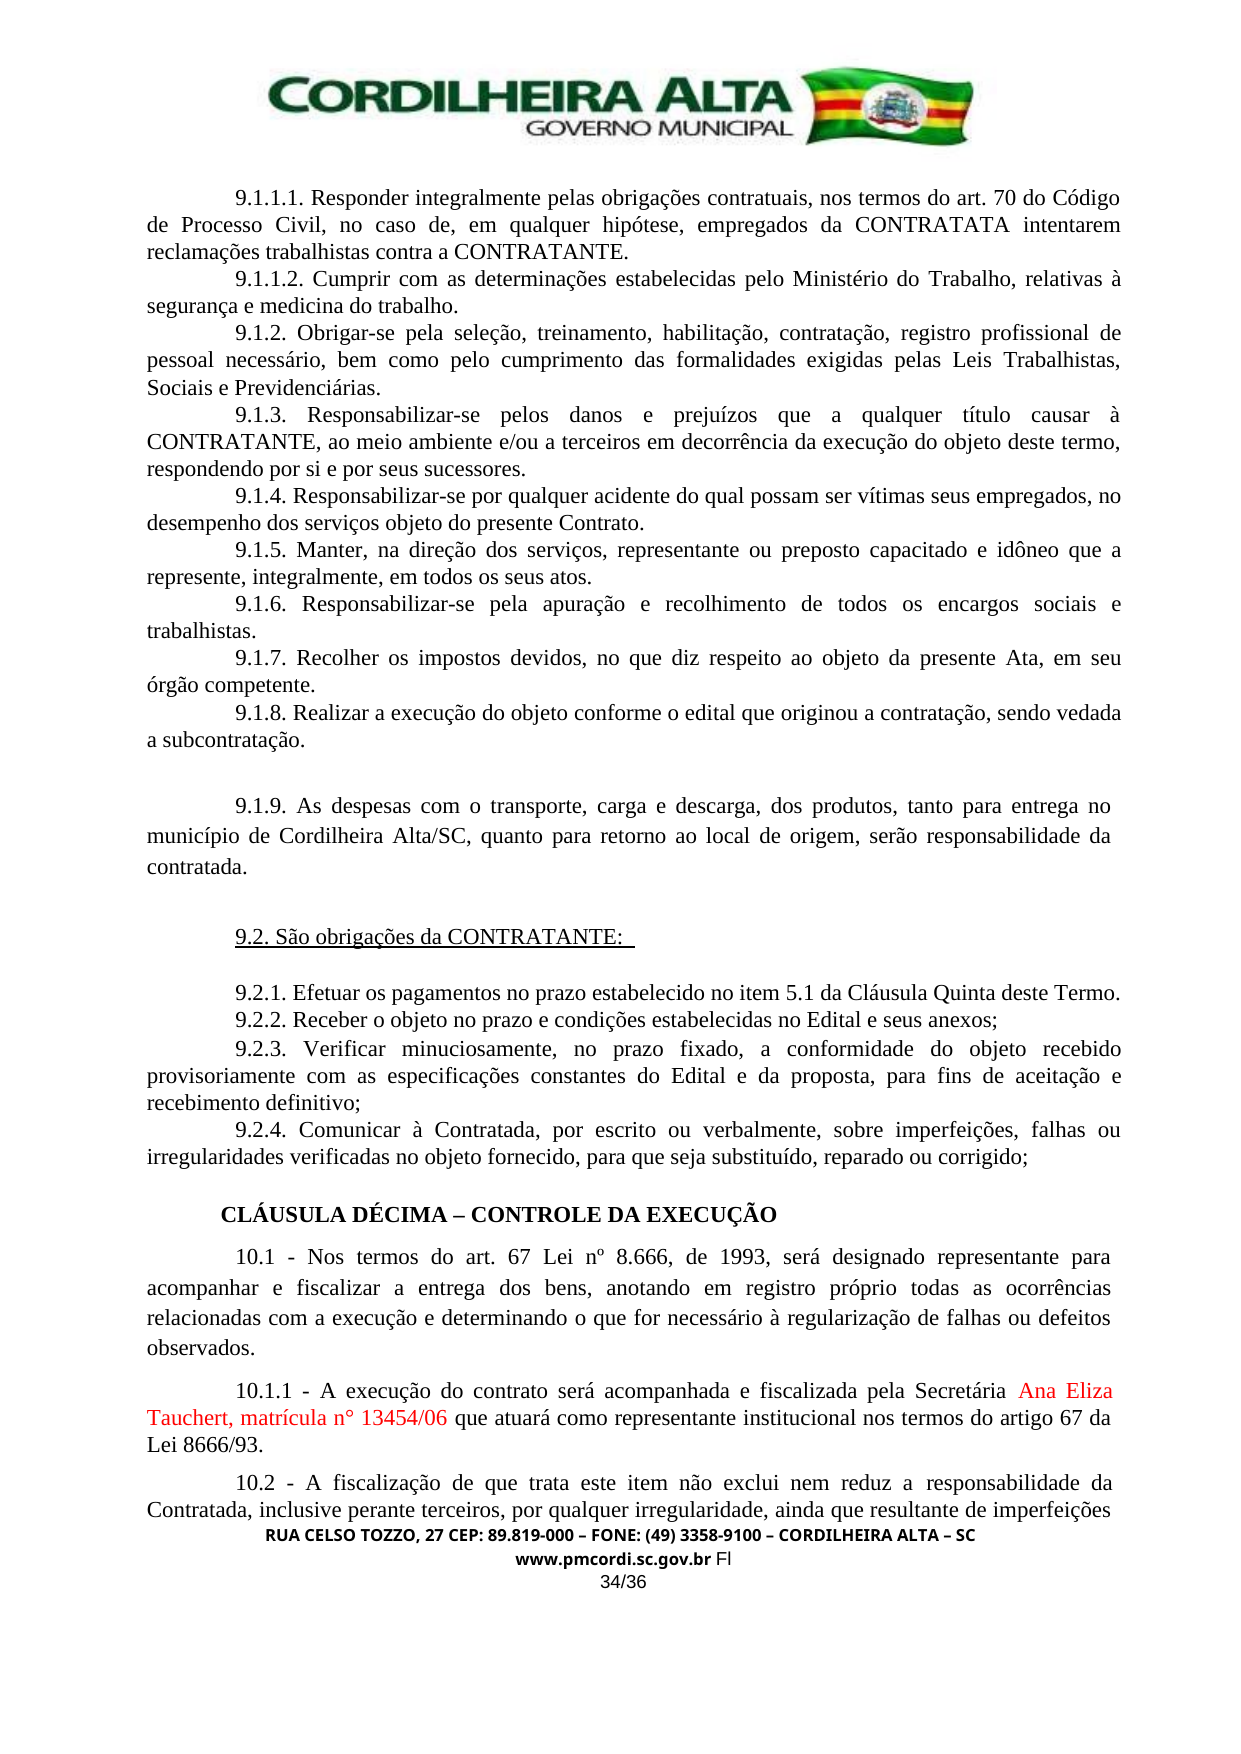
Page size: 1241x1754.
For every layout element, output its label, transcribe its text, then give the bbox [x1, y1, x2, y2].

text 9.1.6. Responsabilizar-se pela apuração e recolhimento de todos os encargos sociais e trabalhistas. [147, 590, 1123, 644]
text 9.2. São obrigações da CONTRATANTE: [147, 923, 1113, 950]
text 9.2.1. Efetuar os pagamentos no prazo estabelecido no item 5.1 da Cláusula Quinta deste Termo. [147, 979, 1123, 1006]
text 9.1.1.1. Responder integralmente pelas obrigações contratuais, nos termos do art. 70 do Código de Processo Civil, no caso de, em qualquer hipótese, empregados da CONTRATATA intentarem reclamações trabalhistas contra a CONTRATANTE. [147, 184, 1122, 264]
text 9.1.2. Obrigar-se pela seleção, treinamento, habilitação, contratação, registro profissional de pessoal necessário, bem como pelo cumprimento das formalidades exigidas pelas Leis Trabalhistas, Sociais e Previdenciárias. [147, 319, 1123, 400]
text 9.2.4. Comunicar à Contratada, por escrito ou verbalmente, sobre imperfeições, falhas ou irregularidades verificadas no objeto fornecido, para que seja substituído, reparado ou corrigido; [147, 1116, 1122, 1169]
text 9.1.1.2. Cumprir com as determinações estabelecidas pelo Ministério do Trabalho, relativas à segurança e medicina do trabalho. [147, 265, 1123, 319]
text 9.1.7. Recolher os impostos devidos, no que diz respeito ao objeto da presente Ata, em seu órgão competente. [147, 644, 1123, 698]
text 9.1.4. Responsabilizar-se por qualquer acidente do qual possam ser vítimas seus empregados, no desempenho dos serviços objeto do presente Contrato. [147, 482, 1123, 535]
text 10.1.1 - A execução do contrato será acompanhada e fiscalizada pela Secretária Ana Eliza Tauchert, matrícula n° 13454/06 que atuará como representante institucional nos termos do artigo 67 da Lei 8666/93. [147, 1377, 1113, 1457]
text 9.1.9. As despesas com o transporte, carga e descarga, dos produtos, tanto para entrega no município de Cordilheira Alta/SC, quanto para retorno ao local de origem, serão responsabilidade da contratada. [147, 792, 1113, 879]
picture [245, 43, 997, 171]
text 9.2.2. Receber o objeto no prazo e condições estabelecidas no Edital e seus anexos; [147, 1007, 1113, 1033]
text CLÁUSULA DÉCIMA – CONTROLE DA EXECUÇÃO [220, 1201, 1125, 1227]
text 9.1.3. Responsabilizar-se pelos danos e prejuízos que a qualquer título causar à CONTRATANTE, ao meio ambiente e/ou a terceiros em decorrência da execução do objeto deste termo, respondendo por si e por seus sucessores. [147, 401, 1122, 481]
text 9.1.5. Manter, na direção dos serviços, representante ou preposto capacitado e idôneo que a represente, integralmente, em todos os seus atos. [147, 536, 1123, 589]
text 9.1.8. Realizar a execução do objeto conforme o edital que originou a contratação, sendo vedada a subcontratação. [147, 698, 1123, 752]
text 9.2.3. Verificar minuciosamente, no prazo fixado, a conformidade do objeto recebido provisoriamente com as especificações constantes do Edital e da proposta, para fins de aceitação e recebimento definitivo; [147, 1034, 1123, 1115]
text 10.1 - Nos termos do art. 67 Lei nº 8.666, de 1993, será designado representante para acompanhar e fiscalizar a entrega dos bens, anotando em registro próprio todas as ocorrências relacionadas com a execução e determinando o que for necessário à regularização de falhas ou defeitos observados. [147, 1243, 1113, 1360]
